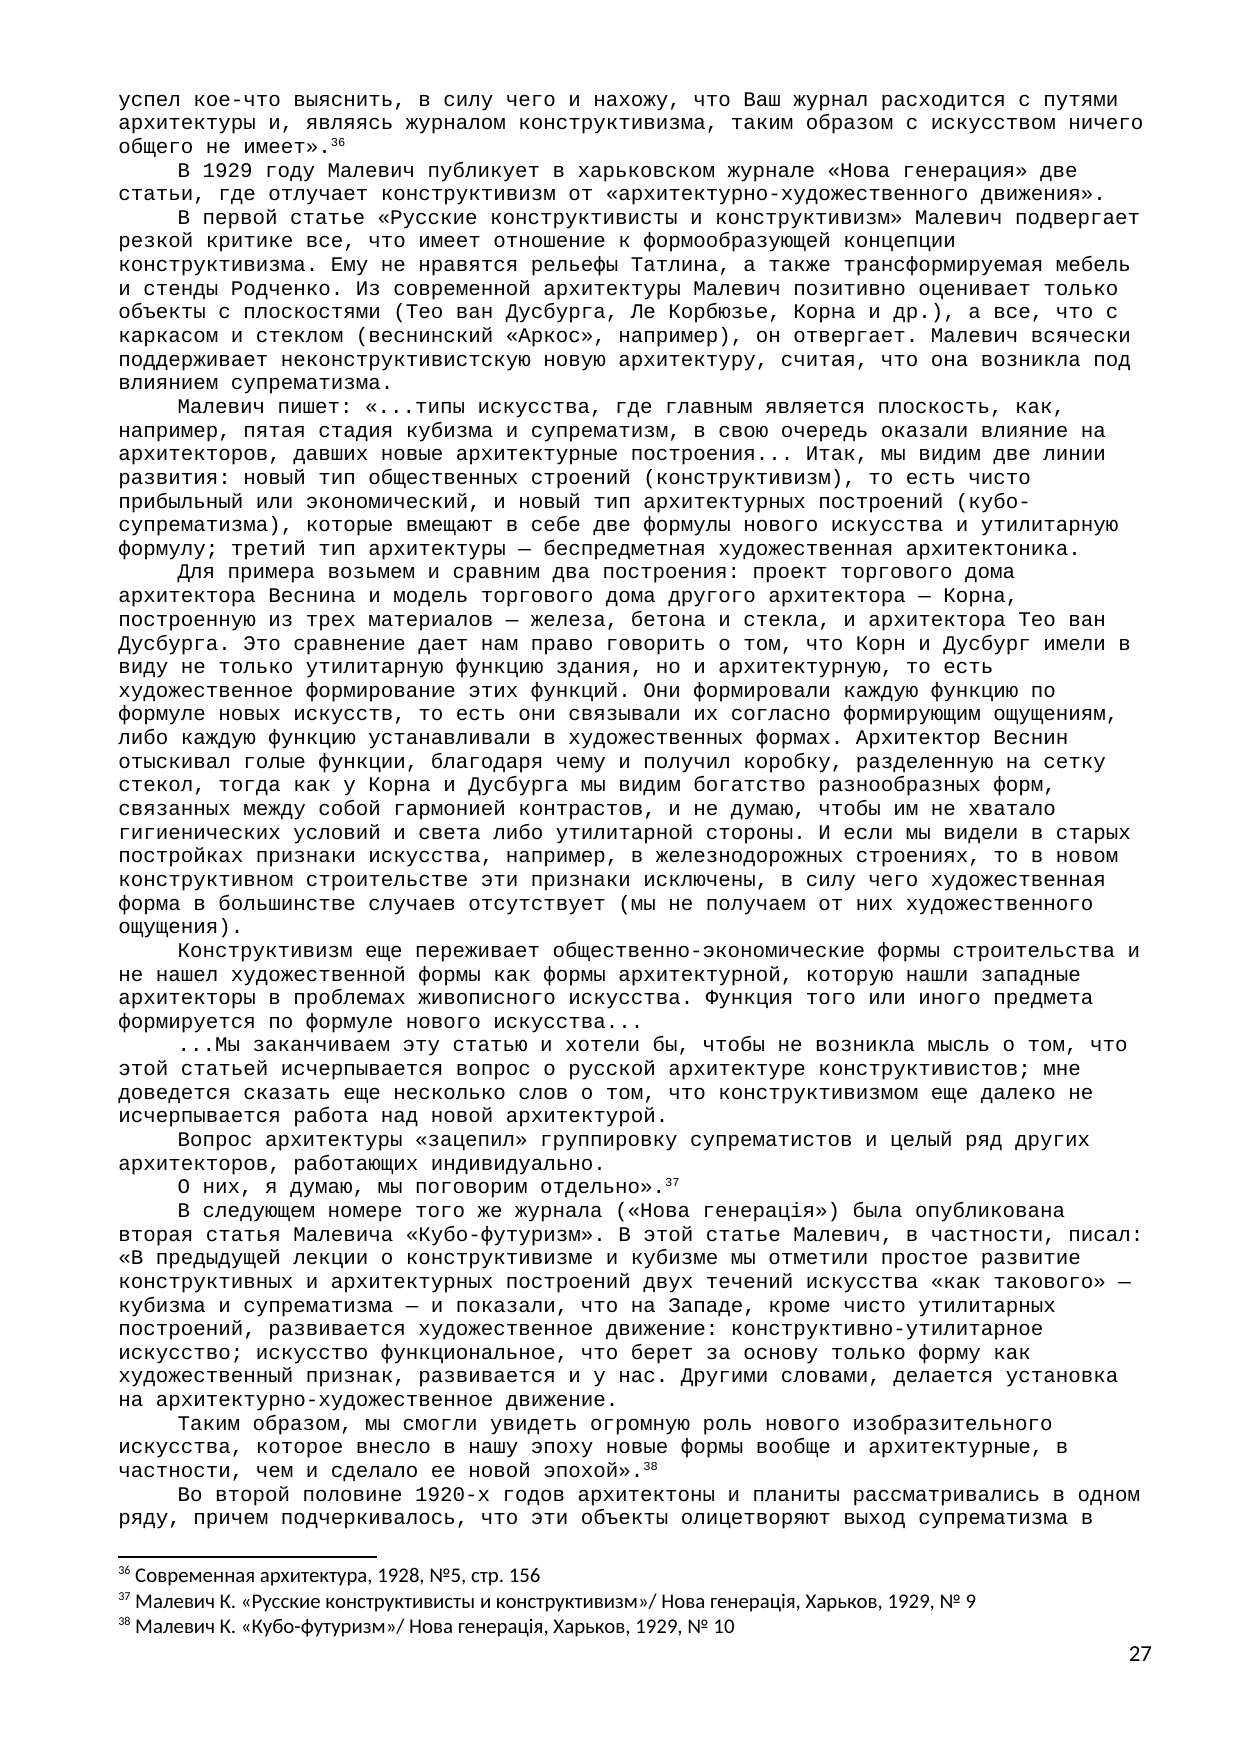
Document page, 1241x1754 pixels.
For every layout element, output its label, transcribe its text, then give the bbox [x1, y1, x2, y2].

text В первой статье «Русские конструктивисты и конструктивизм» Малевич подвергает резкой критике все, что имеет отношение к формообразующей концепции конструктивизма. Ему не нравятся рельефы Татлина, а также трансформируемая мебель и стенды Родченко. Из современной архитектуры Малевич позитивно оценивает только объекты с плоскостями (Тео ван Дусбурга, Ле Корбюзье, Корна и др.), а все, что с каркасом и стеклом (веснинский «Аркос», например), он отвергает. Малевич всячески поддерживает неконструктивистскую новую архитектуру, считая, что она возникла под влиянием супрематизма. [118, 207, 1152, 396]
text Малевич пишет: «...типы искусства, где главным является плоскость, как, например, пятая стадия кубизма и супрематизм, в свою очередь оказали влияние на архитекторов, давших новые архитектурные построения... Итак, мы видим две линии развития: новый тип общественных строений (конструктивизм), то есть чисто прибыльный или экономический, и новый тип архитектурных построений (кубо-супрематизма), которые вмещают в себе две формулы нового искусства и утилитарную формулу; третий тип архитектуры — беспредметная художественная архитектоника. [118, 396, 1152, 562]
text ...Мы заканчиваем эту статью и хотели бы, чтобы не возникла мысль о том, что этой статьей исчерпывается вопрос о русской архитектуре конструктивистов; мне доведется сказать еще несколько слов о том, что конструктивизмом еще далеко не исчерпывается работа над новой архитектурой. [118, 1034, 1152, 1129]
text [118, 1484, 1152, 1531]
text Конструктивизм еще переживает общественно-экономические формы строительства и не нашел художественной формы как формы архитектурной, которую нашли западные архитекторы в проблемах живописного искусства. Функция того или иного предмета формируется по формуле нового искусства... [118, 940, 1152, 1034]
text Таким образом, мы смогли увидеть огромную роль нового изобразительного искусства, которое внесло в нашу эпоху новые формы вообще и архитектурные, в частности, чем и сделало ее новой эпохой». [118, 1413, 1152, 1484]
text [118, 89, 1152, 159]
text Для примера возьмем и сравним два построения: проект торгового дома архитектора Веснина и модель торгового дома другого архитектора — Корна, построенную из трех материалов — железа, бетона и стекла, и архитектора Тео ван Дусбурга. Это сравнение дает нам право говорить о том, что Корн и Дусбург имели в виду не только утилитарную функцию здания, но и архитектурную, то есть художественное формирование этих функций. Они формировали каждую функцию по формуле новых искусств, то есть они связывали их согласно формирующим ощущениям, либо каждую функцию устанавливали в художественных формах. Архитектор Веснин отыскивал голые функции, благодаря чему и получил коробку, разделенную на сетку стекол, тогда как у Корна и Дусбурга мы видим богатство разнообразных форм, связанных между собой гармонией контрастов, и не думаю, чтобы им не хватало гигиенических условий и света либо утилитарной стороны. И если мы видели в старых постройках признаки искусства, например, в железнодорожных строениях, то в новом конструктивном строительстве эти признаки исключены, в силу чего художественная форма в большинстве случаев отсутствует (мы не получаем от них художественного ощущения). [118, 562, 1152, 940]
text В 1929 году Малевич публикует в харьковском журнале «Нова генерация» две статьи, где отлучает конструктивизм от «архитектурно-художественного движения». [118, 159, 1152, 207]
text Вопрос архитектуры «зацепил» группировку супрематистов и целый ряд других архитекторов, работающих индивидуально. [118, 1129, 1152, 1176]
text В следующем номере того же журнала («Нова генерацiя») была опубликована вторая статья Малевича «Кубо-футуризм». В этой статье Малевич, в частности, писал: «В предыдущей лекции о конструктивизме и кубизме мы отметили простое развитие конструктивных и архитектурных построений двух течений искусства «как такового» — кубизма и супрематизма — и показали, что на Западе, кроме чисто утилитарных построений, развивается художественное движение: конструктивно-утилитарное искусство; искусство функциональное, что берет за основу только форму как художественный признак, развивается и у нас. Другими словами, делается установка на архитектурно-художественное движение. [118, 1200, 1152, 1413]
text О них, я думаю, мы поговорим отдельно». [118, 1176, 1152, 1200]
